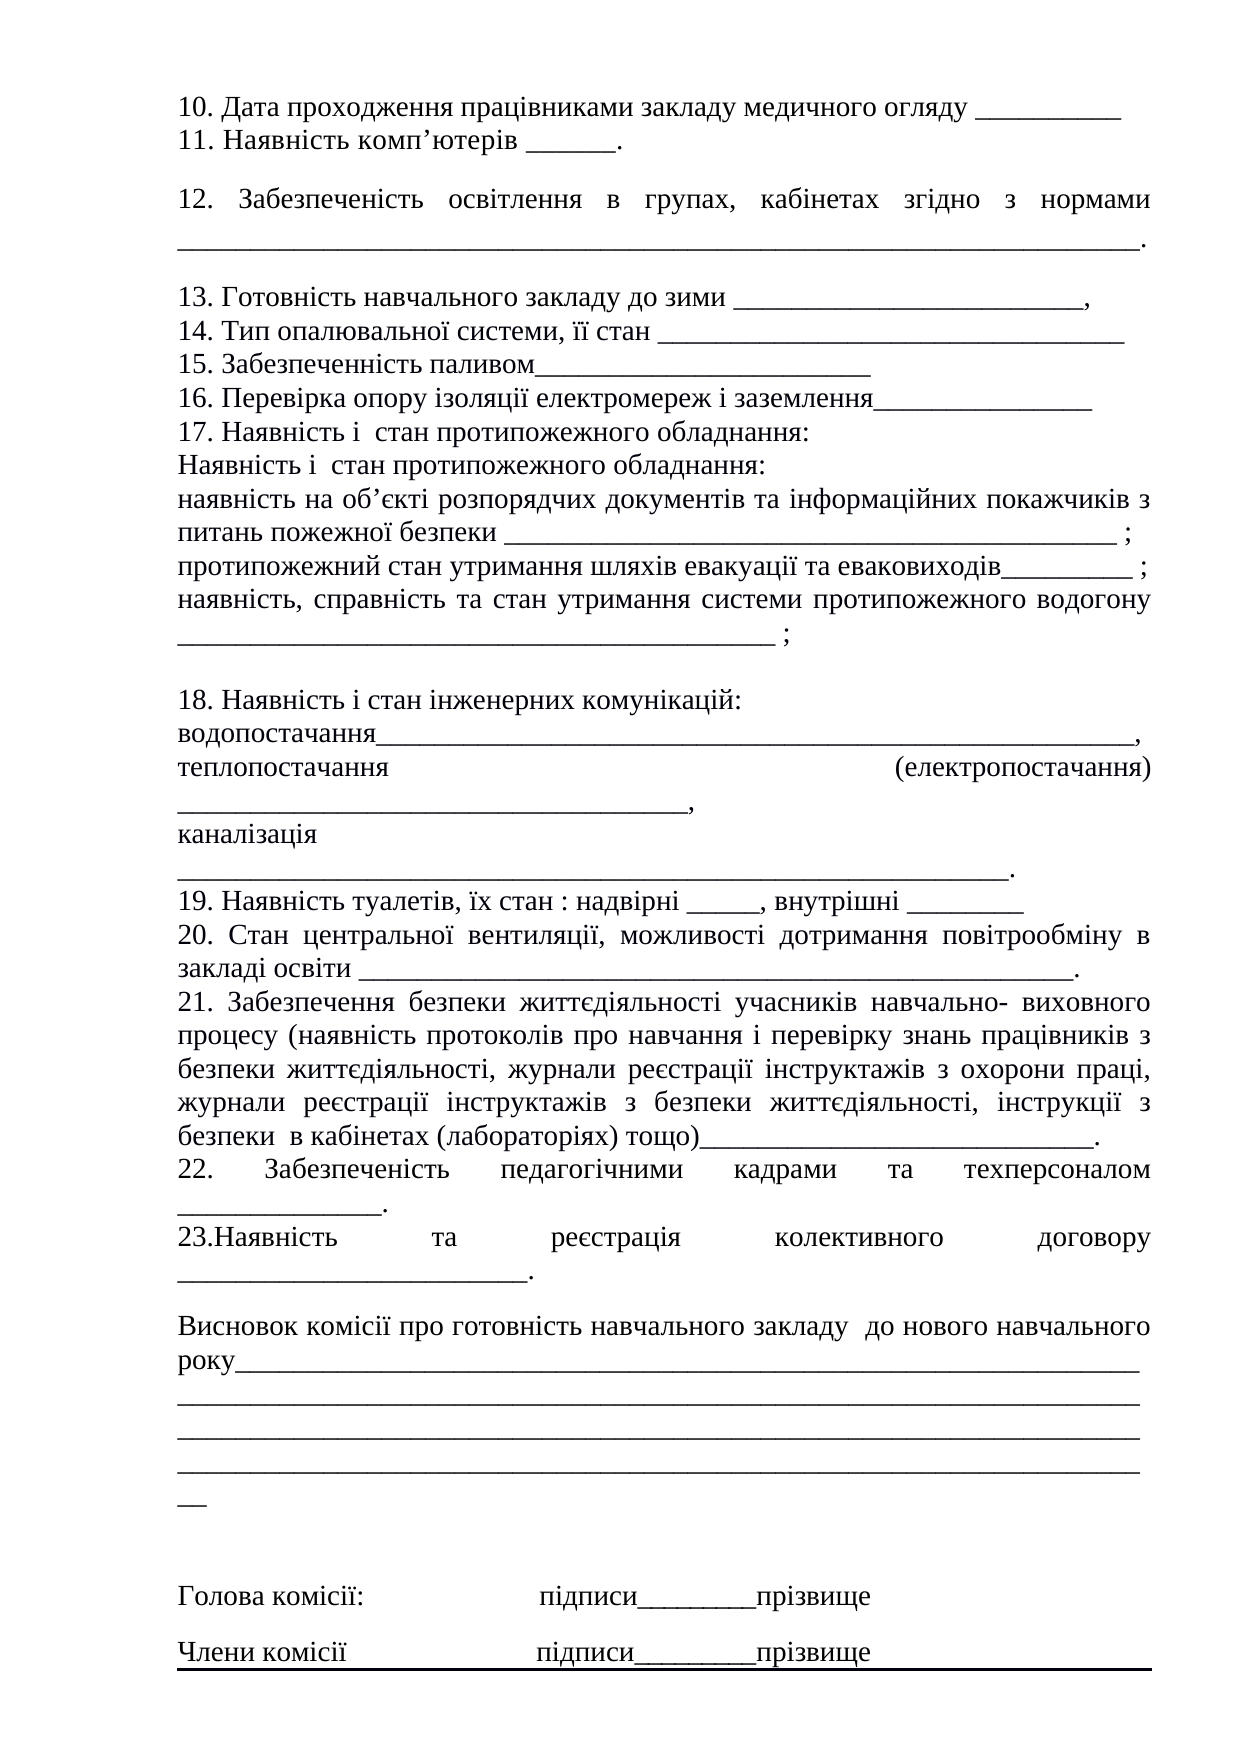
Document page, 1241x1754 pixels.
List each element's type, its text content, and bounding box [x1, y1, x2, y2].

text теплопостачання (електропостачання) ___________________________________, [177, 749, 1152, 816]
text 23.Наявність та реєстрація колективного договору ________________________. [177, 1219, 1152, 1286]
text 20. Стан центральної вентиляції, можливості дотримання повітрообміну в закладі освіти _________________________________________________. [177, 917, 1152, 984]
text 12. Забезпеченість освітлення в групах, кабінетах згідно з нормами __________________________________________________________________. [177, 182, 1152, 254]
text Члени комісії підписи прізвище [177, 1634, 1152, 1668]
text 10. Дата проходження працівниками закладу медичного огляду __________ [177, 89, 1152, 122]
text 16. Перевірка опору ізоляції електромереж і заземлення_______________ [177, 380, 1152, 414]
text 21. Забезпечення безпеки життєдіяльності учасників навчально- виховного процесу (наявність протоколів про навчання і перевірку знань працівників з безпеки життєдіяльності, журнали реєстрації інструктажів з охорони праці, журнали реєстрації інструктажів з безпеки життєдіяльності, інструкції з безпеки в кабінетах (лабораторіях) тощо)___________________________. [177, 984, 1152, 1152]
text наявність, справність та стан утримання системи протипожежного водогону _________________________________________ ; [177, 581, 1152, 648]
text Голова комісії: підписи прізвище [177, 1578, 1152, 1612]
text ____________________________________________________________________ [177, 1443, 1152, 1510]
text 18. Наявність і стан інженерних комунікацій: [177, 682, 1152, 716]
text 11. Наявність комп’ютерів ______. [177, 122, 1152, 156]
text 15. Забезпеченність паливом_______________________ [177, 347, 1152, 380]
text наявність на об’єкті розпорядчих документів та інформаційних покажчиків з питань пожежної безпеки __________________________________________ ; [177, 481, 1152, 548]
text 22. Забезпеченість педагогічними кадрами та техперсоналом ______________. [177, 1152, 1152, 1219]
text водопостачання____________________________________________________, [177, 716, 1152, 749]
text 14. Тип опалювальної системи, її стан ________________________________ [177, 313, 1152, 347]
text 17. Наявність і стан протипожежного обладнання: [177, 414, 1152, 447]
text Висновок комісії про готовність навчального закладу до нового навчального року__________________________________________________________________________________________________________________________________________________________________________________________________ [177, 1308, 1152, 1443]
text 19. Наявність туалетів, їх стан : надвірні _____, внутрішні ________ [177, 883, 1152, 917]
text каналізація _________________________________________________________. [177, 816, 1152, 883]
text 13. Готовність навчального закладу до зими ________________________, [177, 279, 1152, 313]
text Наявність і стан протипожежного обладнання: [177, 447, 1152, 481]
text протипожежний стан утримання шляхів евакуації та еваковиходів_________ ; [177, 548, 1152, 581]
